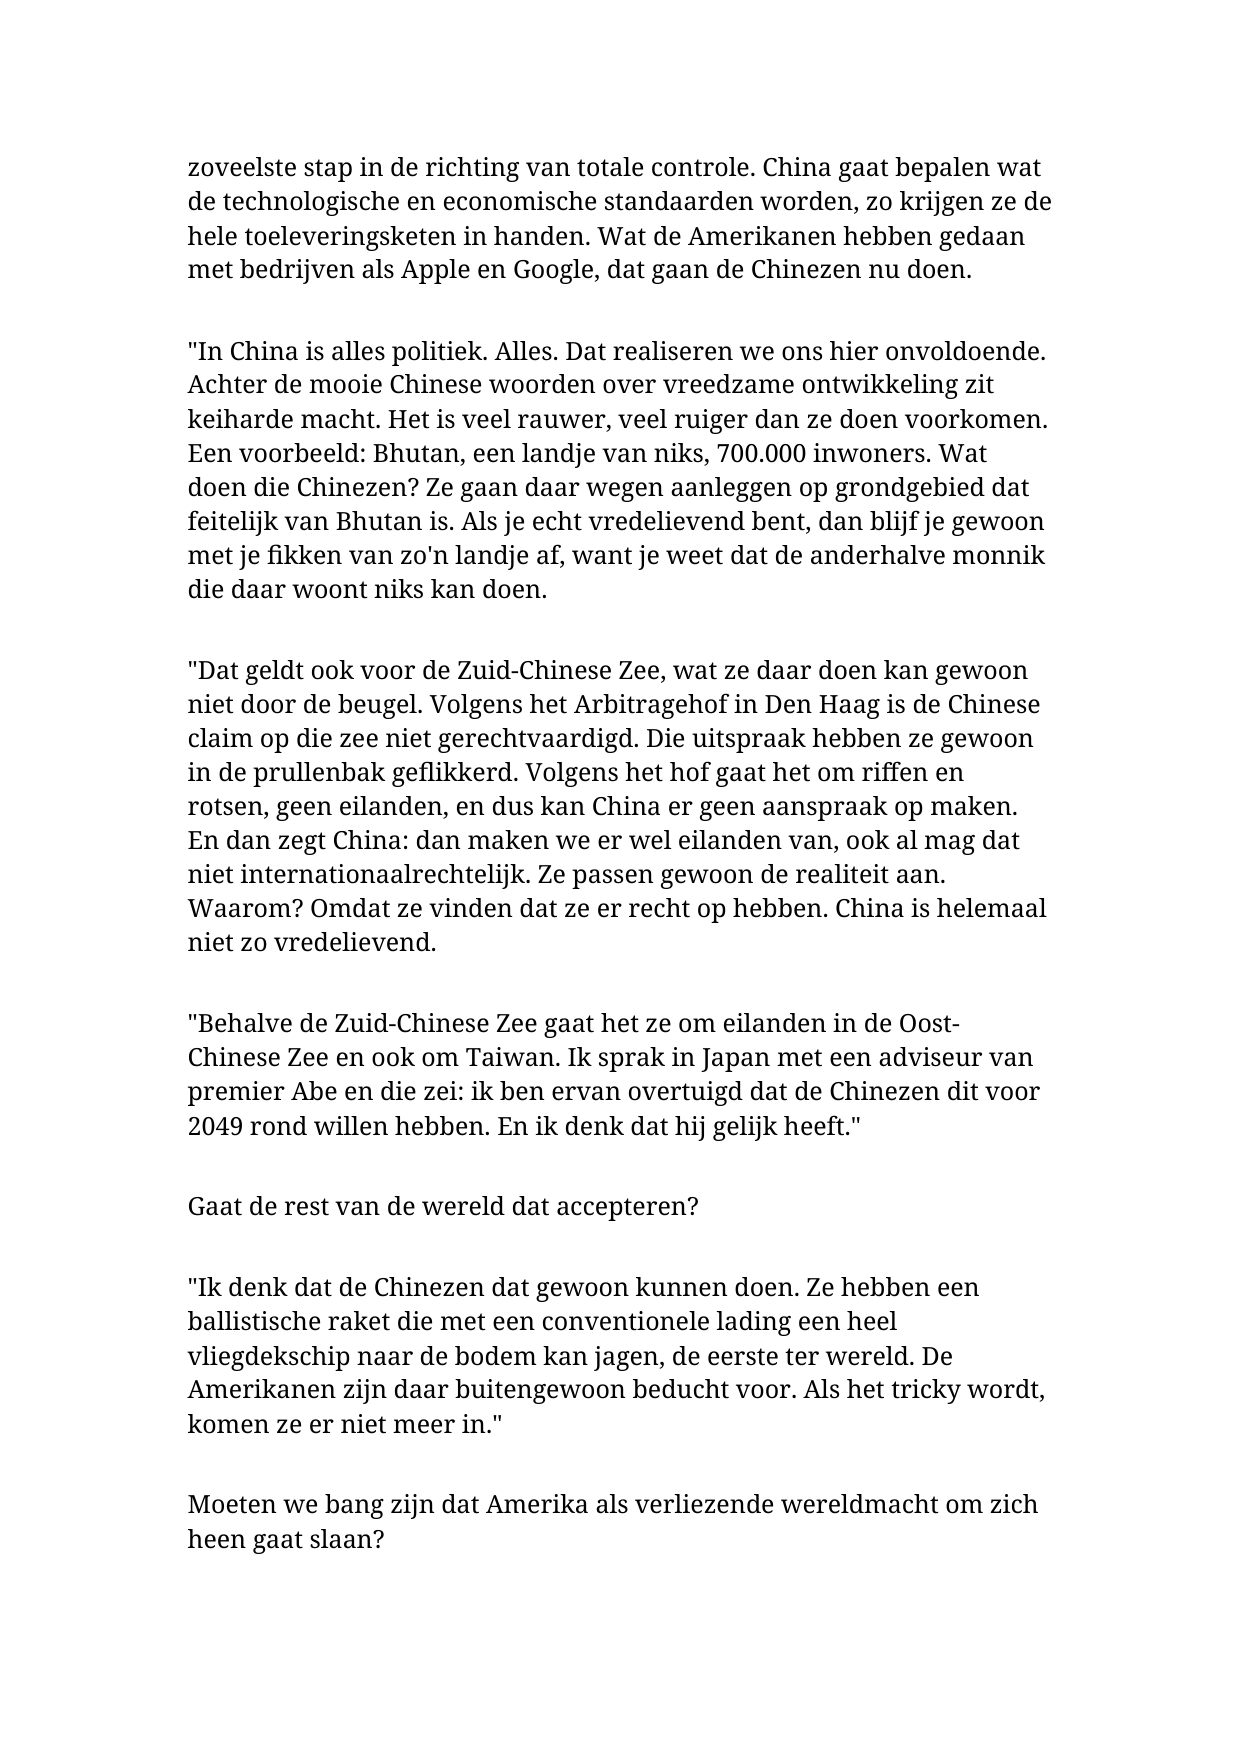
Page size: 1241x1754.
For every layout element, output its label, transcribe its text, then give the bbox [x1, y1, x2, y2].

text "Behalve de Zuid-Chinese Zee gaat het ze om eilanden in de Oost-Chinese Zee en ook om Taiwan. Ik sprak in Japan met een adviseur van premier Abe en die zei: ik ben ervan overtuigd dat de Chinezen dit voor 2049 rond willen hebben. En ik denk dat hij gelijk heeft." [187, 1006, 1053, 1142]
text "In China is alles politiek. Alles. Dat realiseren we ons hier onvoldoende. Achter de mooie Chinese woorden over vreedzame ontwikkeling zit keiharde macht. Het is veel rauwer, veel ruiger dan ze doen voorkomen. Een voorbeeld: Bhutan, een landje van niks, 700.000 inwoners. Wat doen die Chinezen? Ze gaan daar wegen aanleggen op grondgebied dat feitelijk van Bhutan is. Als je echt vredelievend bent, dan blijf je gewoon met je fikken van zo'n landje af, want je weet dat de anderhalve monnik die daar woont niks kan doen. [187, 333, 1053, 606]
text "Ik denk dat de Chinezen dat gewoon kunnen doen. Ze hebben een ballistische raket die met een conventionele lading een heel vliegdekschip naar de bodem kan jagen, de eerste ter wereld. De Amerikanen zijn daar buitengewoon beducht voor. Als het tricky wordt, komen ze er niet meer in." [187, 1270, 1053, 1440]
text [187, 150, 1053, 286]
text Moeten we bang zijn dat Amerika als verliezende wereldmacht om zich heen gaat slaan? [187, 1487, 1053, 1555]
text "Dat geldt ook voor de Zuid-Chinese Zee, wat ze daar doen kan gewoon niet door de beugel. Volgens het Arbitragehof in Den Haag is de Chinese claim op die zee niet gerechtvaardigd. Die uitspraak hebben ze gewoon in de prullenbak geflikkerd. Volgens het hof gaat het om riffen en rotsen, geen eilanden, en dus kan China er geen aanspraak op maken. En dan zegt China: dan maken we er wel eilanden van, ook al mag dat niet internationaalrechtelijk. Ze passen gewoon de realiteit aan. Waarom? Omdat ze vinden dat ze er recht op hebben. China is helemaal niet zo vredelievend. [187, 652, 1053, 959]
text Gaat de rest van de wereld dat accepteren? [187, 1189, 1053, 1223]
